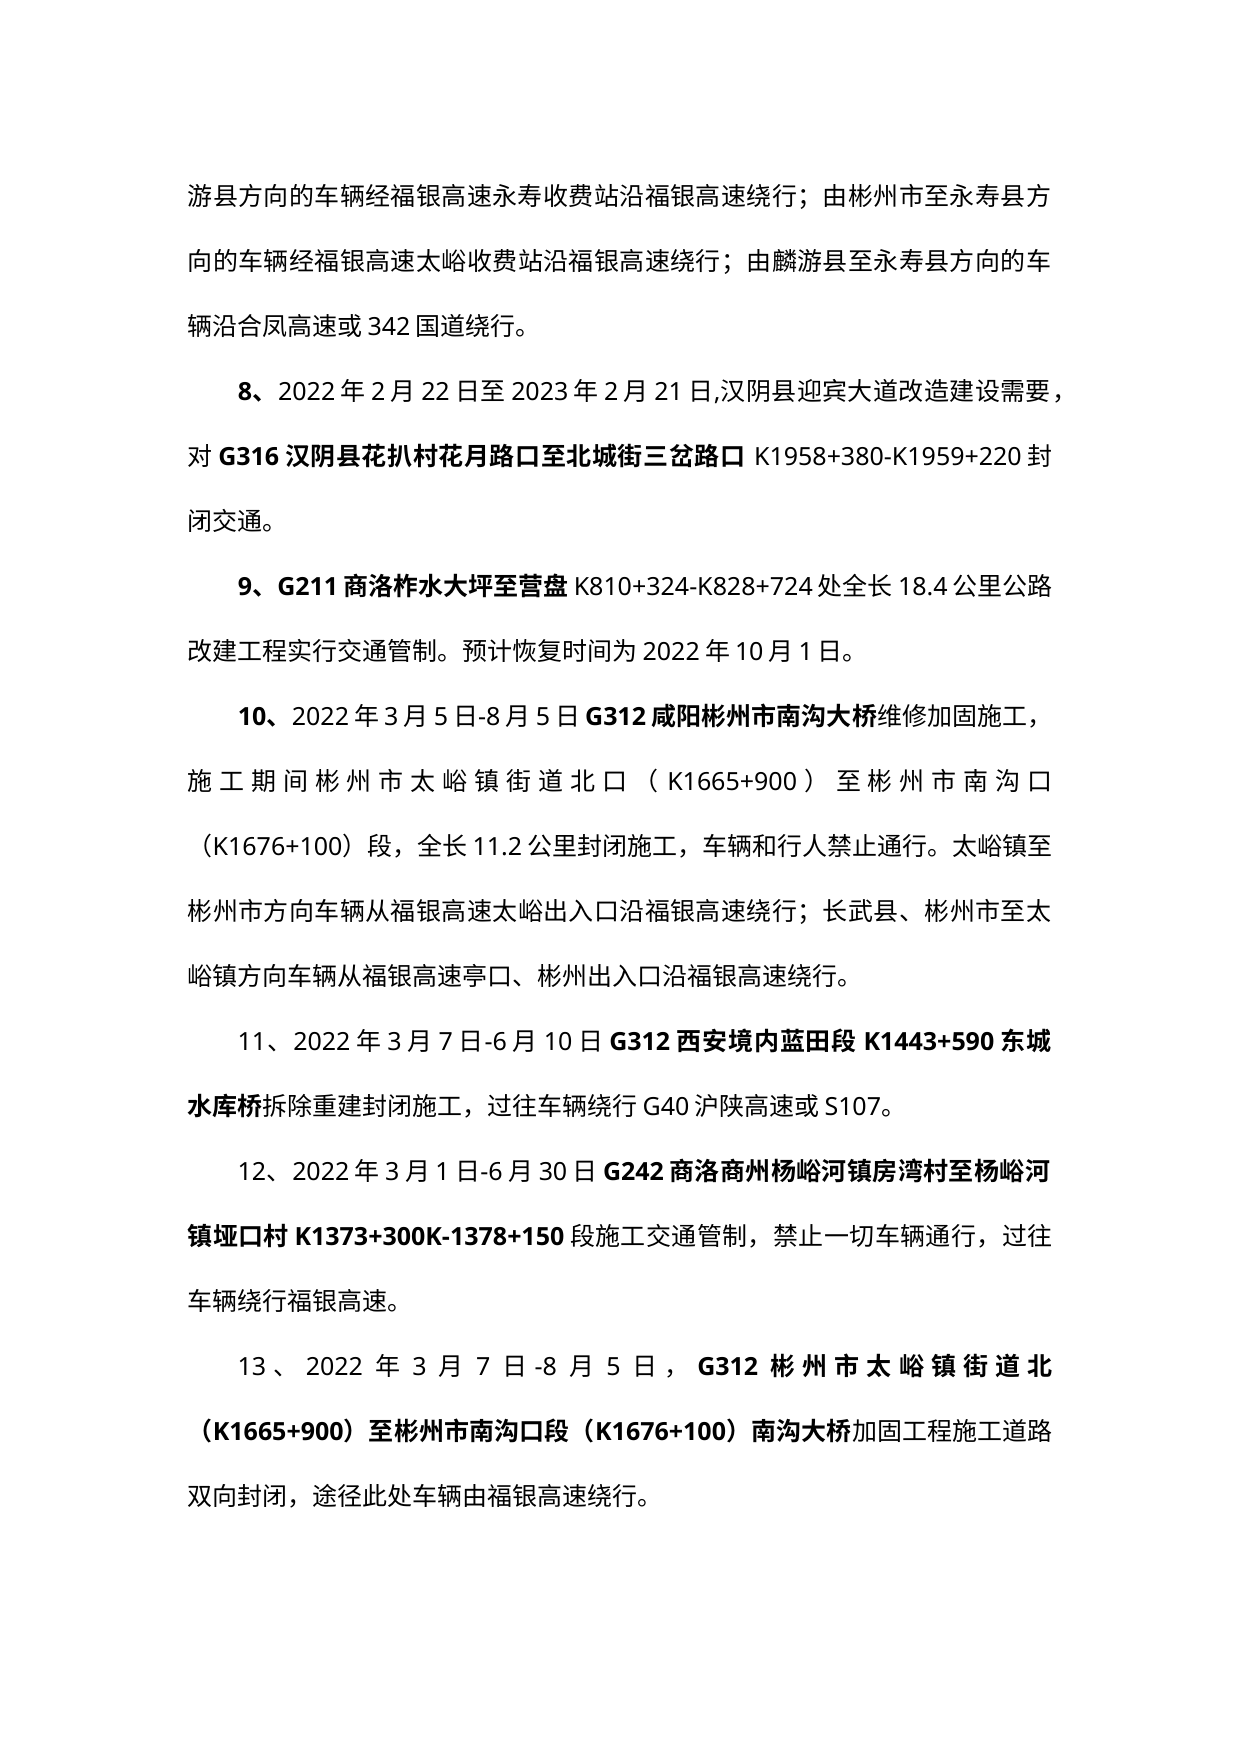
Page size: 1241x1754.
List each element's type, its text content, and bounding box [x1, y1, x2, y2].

text 11、2022年3月7日-6月10日G312西安境内蓝田段K1443+590东城水库桥拆除重建封闭施工，过往车辆绕行G40沪陕高速或S107。 [187, 1007, 1053, 1137]
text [187, 162, 1053, 357]
text 10、2022年3月5日-8月5日G312咸阳彬州市南沟大桥维修加固施工，施工期间彬州市太峪镇街道北口（K1665+900）至彬州市南沟口（K1676+100）段，全长11.2公里封闭施工，车辆和行人禁止通行。太峪镇至彬州市方向车辆从福银高速太峪出入口沿福银高速绕行；长武县、彬州市至太峪镇方向车辆从福银高速亭口、彬州出入口沿福银高速绕行。 [187, 682, 1053, 1007]
text 8、2022年2月22日至2023年2月21日,汉阴县迎宾大道改造建设需要，对G316汉阴县花扒村花月路口至北城街三岔路口 K1958+380-K1959+220封闭交通。 [187, 357, 1053, 552]
text 13、2022年3月7日-8月5日，G312彬州市太峪镇街道北（K1665+900）至彬州市南沟口段（K1676+100）南沟大桥加固工程施工道路双向封闭，途径此处车辆由福银高速绕行。 [187, 1332, 1053, 1527]
text 12、2022年3月1日-6月30日G242商洛商州杨峪河镇房湾村至杨峪河镇垭口村K1373+300K-1378+150段施工交通管制，禁止一切车辆通行，过往车辆绕行福银高速。 [187, 1137, 1053, 1332]
text 9、G211商洛柞水大坪至营盘K810+324-K828+724处全长18.4公里公路改建工程实行交通管制。预计恢复时间为2022年10月1日。 [187, 552, 1053, 682]
